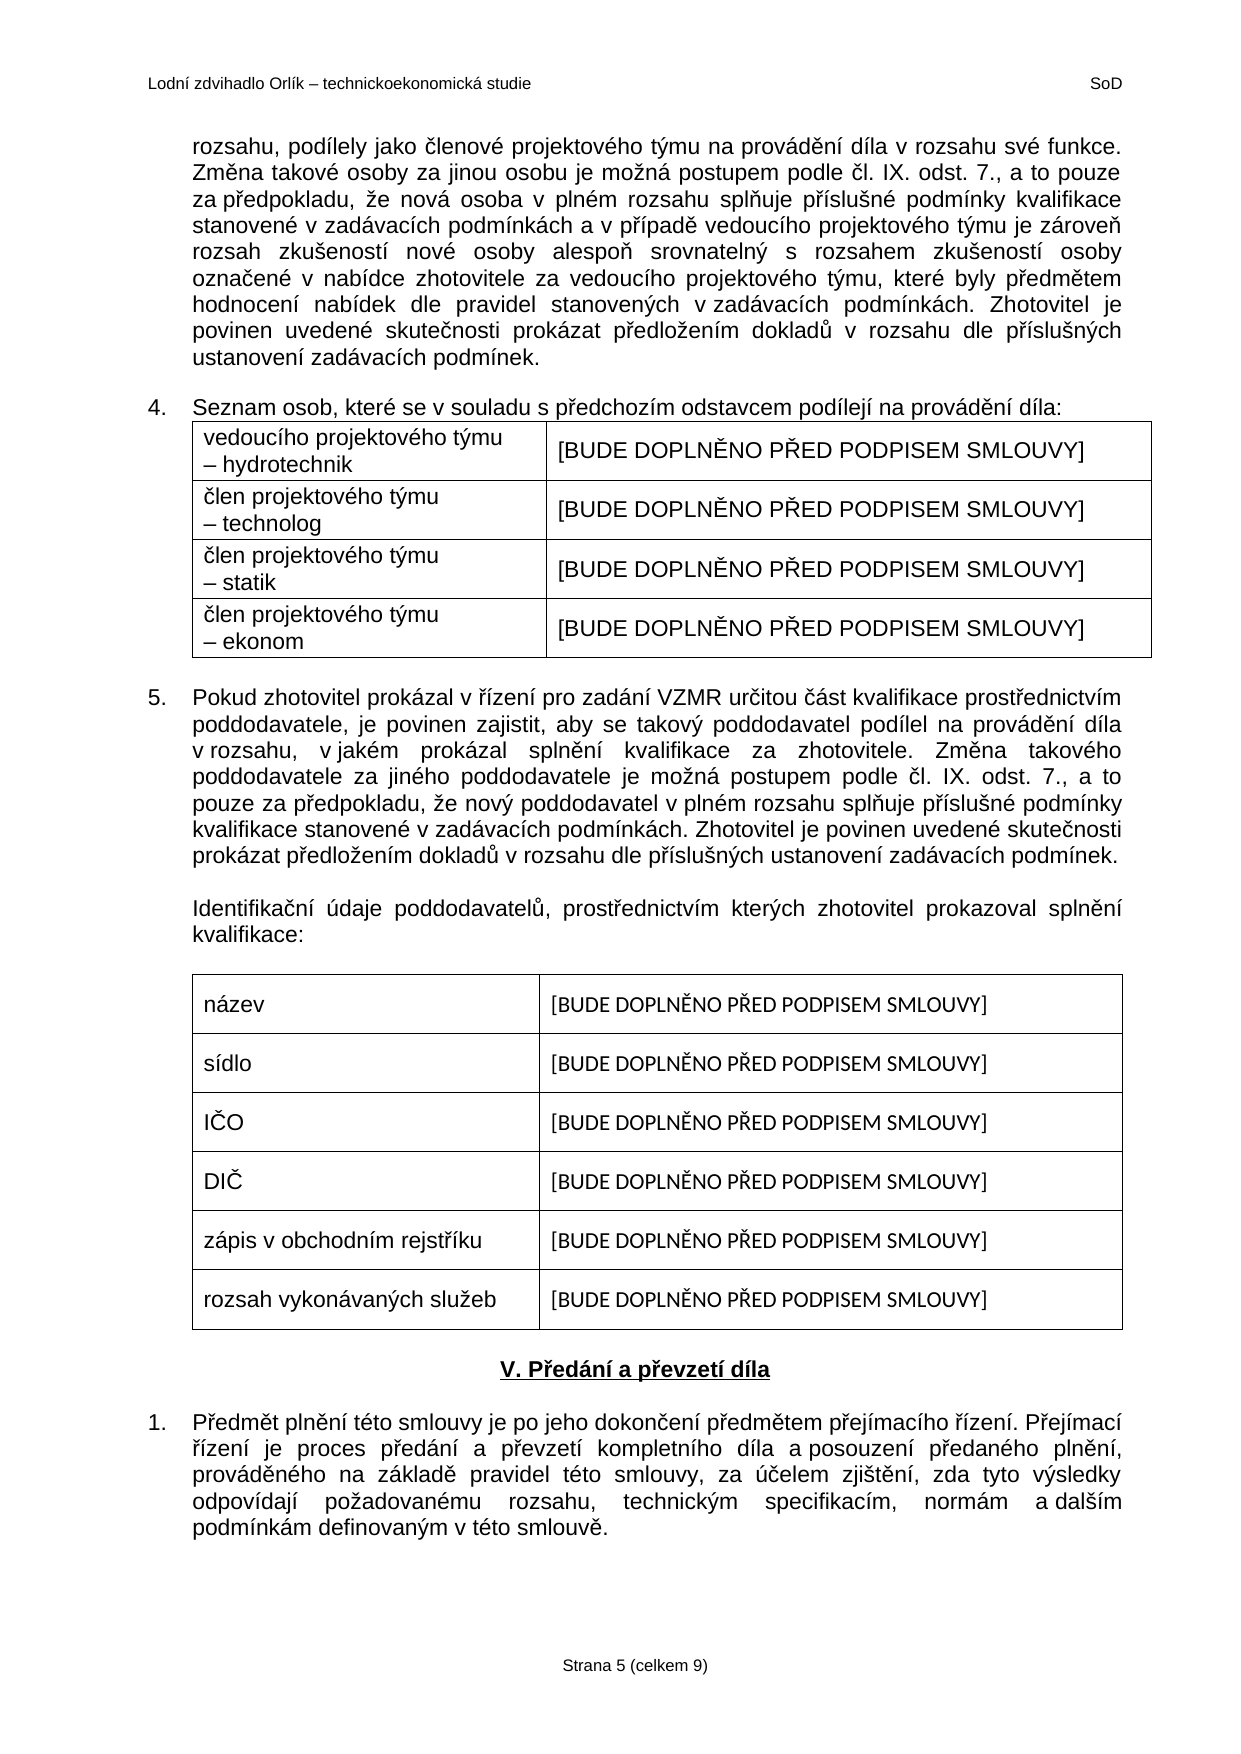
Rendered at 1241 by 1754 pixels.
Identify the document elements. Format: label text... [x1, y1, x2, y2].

table_cell člen projektového týmu – technolog [193, 481, 546, 539]
list Předmět plnění této smlouvy je po jeho dokončení předmětem přejímacího řízení. Přejímací řízení je proces předání a převzetí kompletního díla a posouzení předaného plnění, prováděného na základě pravidel této smlouvy, za účelem zjištění, zda tyto výsledky odpovídají požadovanému rozsahu, technickým specifikacím, normám a dalším podmínkám definovaným v této smlouvě. [148, 1408, 1122, 1540]
subtitle V. Předání a převzetí díla [148, 1356, 1122, 1382]
table_cell [BUDE DOPLNĚNO PŘED PODPISEM SMLOUVY] [540, 1152, 1122, 1210]
table_cell DIČ [193, 1152, 539, 1210]
table_cell zápis v obchodním rejstříku [193, 1211, 539, 1269]
table_header [BUDE DOPLNĚNO PŘED PODPISEM SMLOUVY] [540, 975, 1122, 1033]
table_cell člen projektového týmu – ekonom [193, 599, 546, 657]
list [148, 133, 1122, 370]
table_cell [BUDE DOPLNĚNO PŘED PODPISEM SMLOUVY] [540, 1093, 1122, 1151]
text Identifikační údaje poddodavatelů, prostřednictvím kterých zhotovitel prokazoval splnění kvalifikace: [192, 895, 1122, 948]
table_header název [193, 975, 539, 1033]
table_cell [BUDE DOPLNĚNO PŘED PODPISEM SMLOUVY] [540, 1034, 1122, 1092]
table_cell [BUDE DOPLNĚNO PŘED PODPISEM SMLOUVY] [547, 481, 1151, 539]
table_header [BUDE DOPLNĚNO PŘED PODPISEM SMLOUVY] [547, 422, 1151, 479]
table_header vedoucího projektového týmu – hydrotechnik [193, 422, 546, 479]
table_cell rozsah vykonávaných služeb [193, 1270, 539, 1328]
table_cell [BUDE DOPLNĚNO PŘED PODPISEM SMLOUVY] [547, 540, 1151, 598]
list Seznam osob, které se v souladu s předchozím odstavcem podílejí na provádění díla: [148, 394, 1122, 421]
table_cell [BUDE DOPLNĚNO PŘED PODPISEM SMLOUVY] [547, 599, 1151, 657]
table_cell IČO [193, 1093, 539, 1151]
table_cell [BUDE DOPLNĚNO PŘED PODPISEM SMLOUVY] [540, 1270, 1122, 1328]
table_cell [BUDE DOPLNĚNO PŘED PODPISEM SMLOUVY] [540, 1211, 1122, 1269]
table_cell člen projektového týmu – statik [193, 540, 546, 598]
list Pokud zhotovitel prokázal v řízení pro zadání VZMR určitou část kvalifikace prostřednictvím poddodavatele, je povinen zajistit, aby se takový poddodavatel podílel na provádění díla v rozsahu, v jakém prokázal splnění kvalifikace za zhotovitele. Změna takového poddodavatele za jiného poddodavatele je možná postupem podle čl. IX. odst. 7., a to pouze za předpokladu, že nový poddodavatel v plném rozsahu splňuje příslušné podmínky kvalifikace stanovené v zadávacích podmínkách. Zhotovitel je povinen uvedené skutečnosti prokázat předložením dokladů v rozsahu dle příslušných ustanovení zadávacích podmínek. [148, 684, 1122, 869]
table_cell sídlo [193, 1034, 539, 1092]
